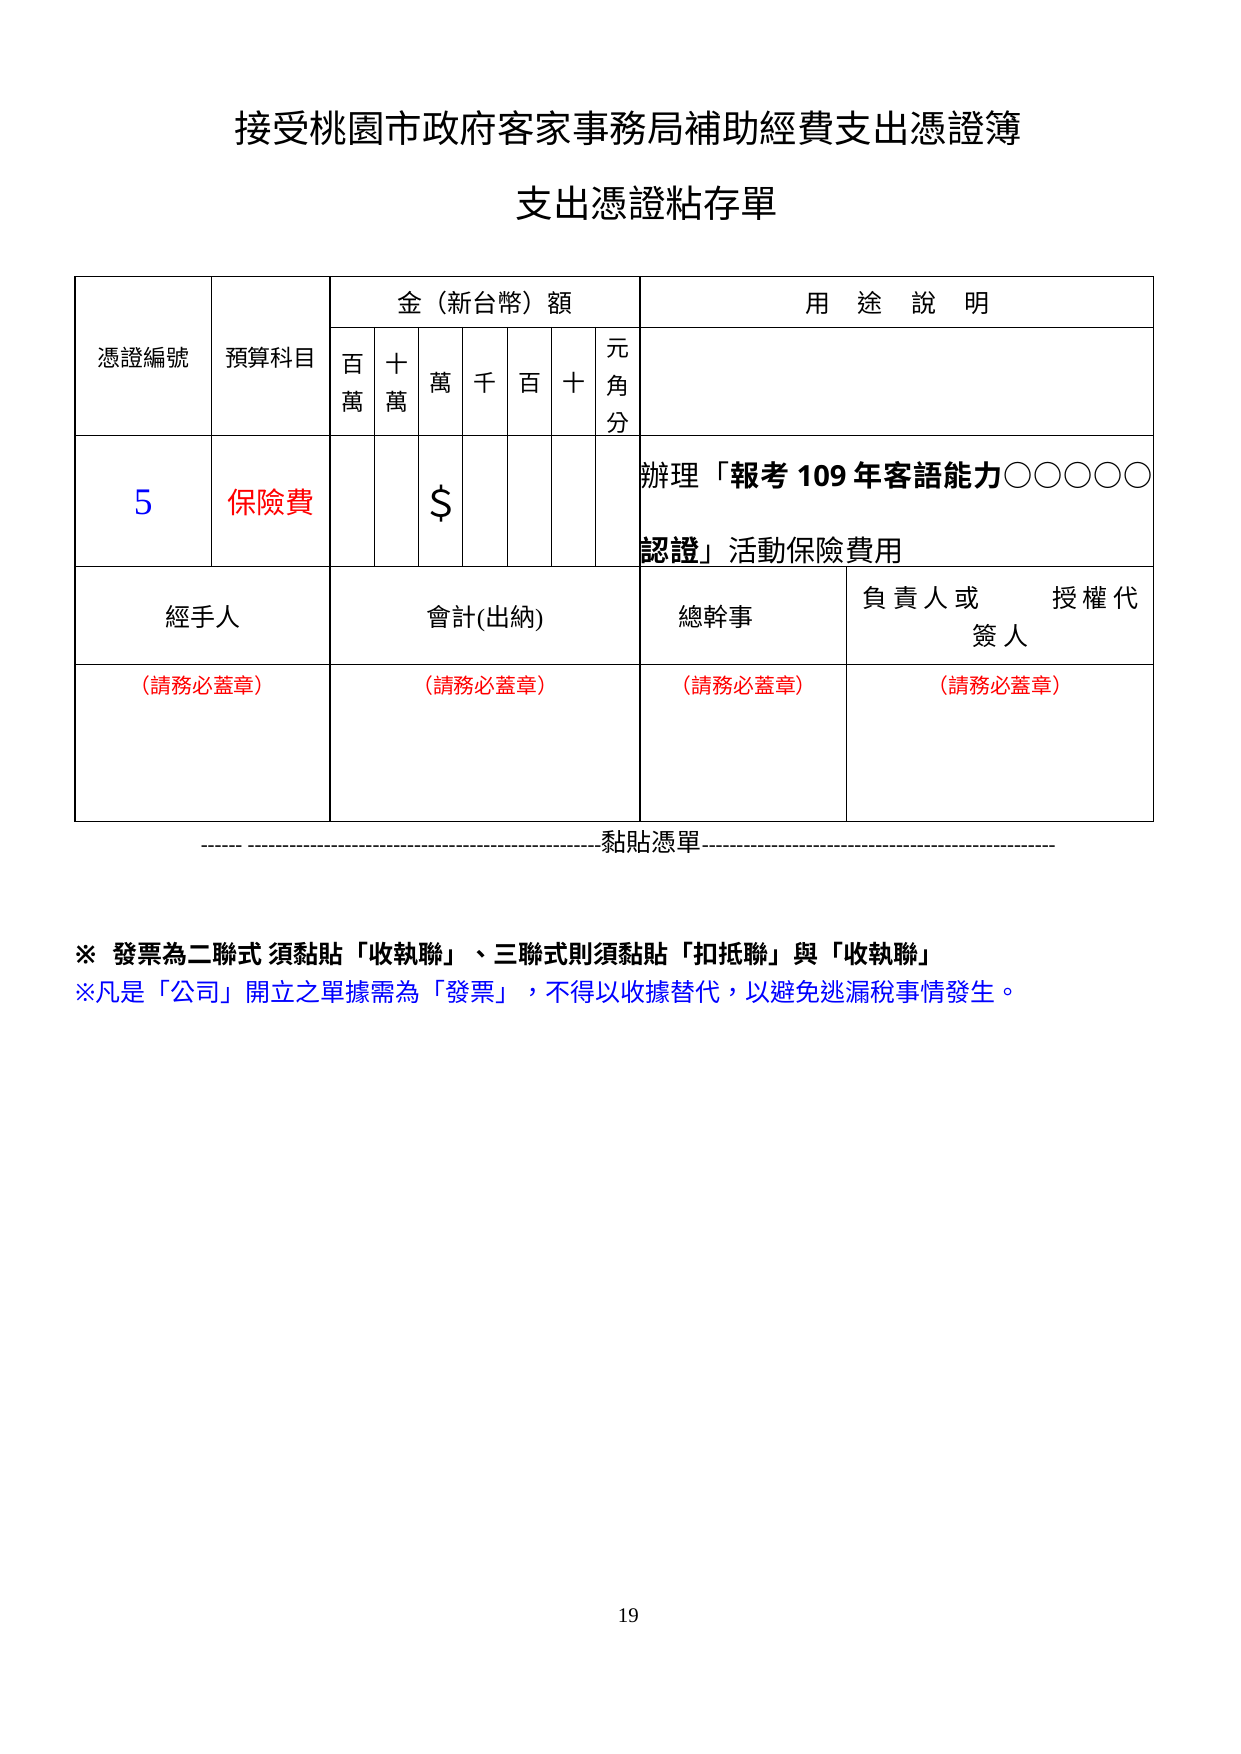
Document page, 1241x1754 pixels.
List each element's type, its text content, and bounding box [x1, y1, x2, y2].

table_header 憑證編號 [76, 277, 211, 435]
table_cell 辦理「報考109年客語能力○○○○○認證」活動保險費用 [641, 436, 1153, 566]
table_cell （請務必蓋章） [641, 665, 846, 821]
table_cell 負 責 人 或 授 權 代 簽 人 [847, 567, 1153, 664]
table_cell 十 [552, 328, 595, 435]
table_cell [463, 436, 507, 566]
text ------ ---------------------------------------------------黏貼憑單--------------------------------------------------- [75, 822, 1181, 859]
table_cell 會計(出納) [331, 567, 639, 664]
table_cell 千 [463, 328, 507, 435]
table_cell 經手人 [76, 567, 329, 664]
table_cell （請務必蓋章） [331, 665, 639, 821]
table_cell [641, 328, 1153, 435]
table_cell （請務必蓋章） [76, 665, 329, 821]
table_header 用 途 說 明 [641, 277, 1153, 327]
list 發票為二聯式 須黏貼「收執聯」、三聯式則須黏貼「扣抵聯」與「收執聯」 [75, 934, 1181, 972]
table_header 預算科目 [212, 277, 329, 435]
table_cell ＄ [419, 436, 462, 566]
table_cell （請務必蓋章） [847, 665, 1153, 821]
table_header 金（新台幣）額 [331, 277, 639, 327]
table_cell 元 角 分 [596, 328, 639, 435]
text 支出憑證粘存單 [112, 164, 1181, 239]
table_cell 十 萬 [375, 328, 418, 435]
table_cell 總幹事 [641, 567, 846, 664]
table_cell 萬 [419, 328, 462, 435]
table_cell 百 萬 [331, 328, 374, 435]
text 接受桃園市政府客家事務局補助經費支出憑證簿 [75, 89, 1181, 164]
table_cell [508, 436, 551, 566]
table_cell [596, 436, 639, 566]
table_cell [375, 436, 418, 566]
table_cell [331, 436, 374, 566]
table_cell [552, 436, 595, 566]
table_cell 保險費 [212, 436, 329, 566]
table_cell 5 [76, 436, 211, 566]
table_cell 百 [508, 328, 551, 435]
text ※凡是「公司」開立之單據需為「發票」，不得以收據替代，以避免逃漏稅事情發生。 [75, 972, 1181, 1009]
